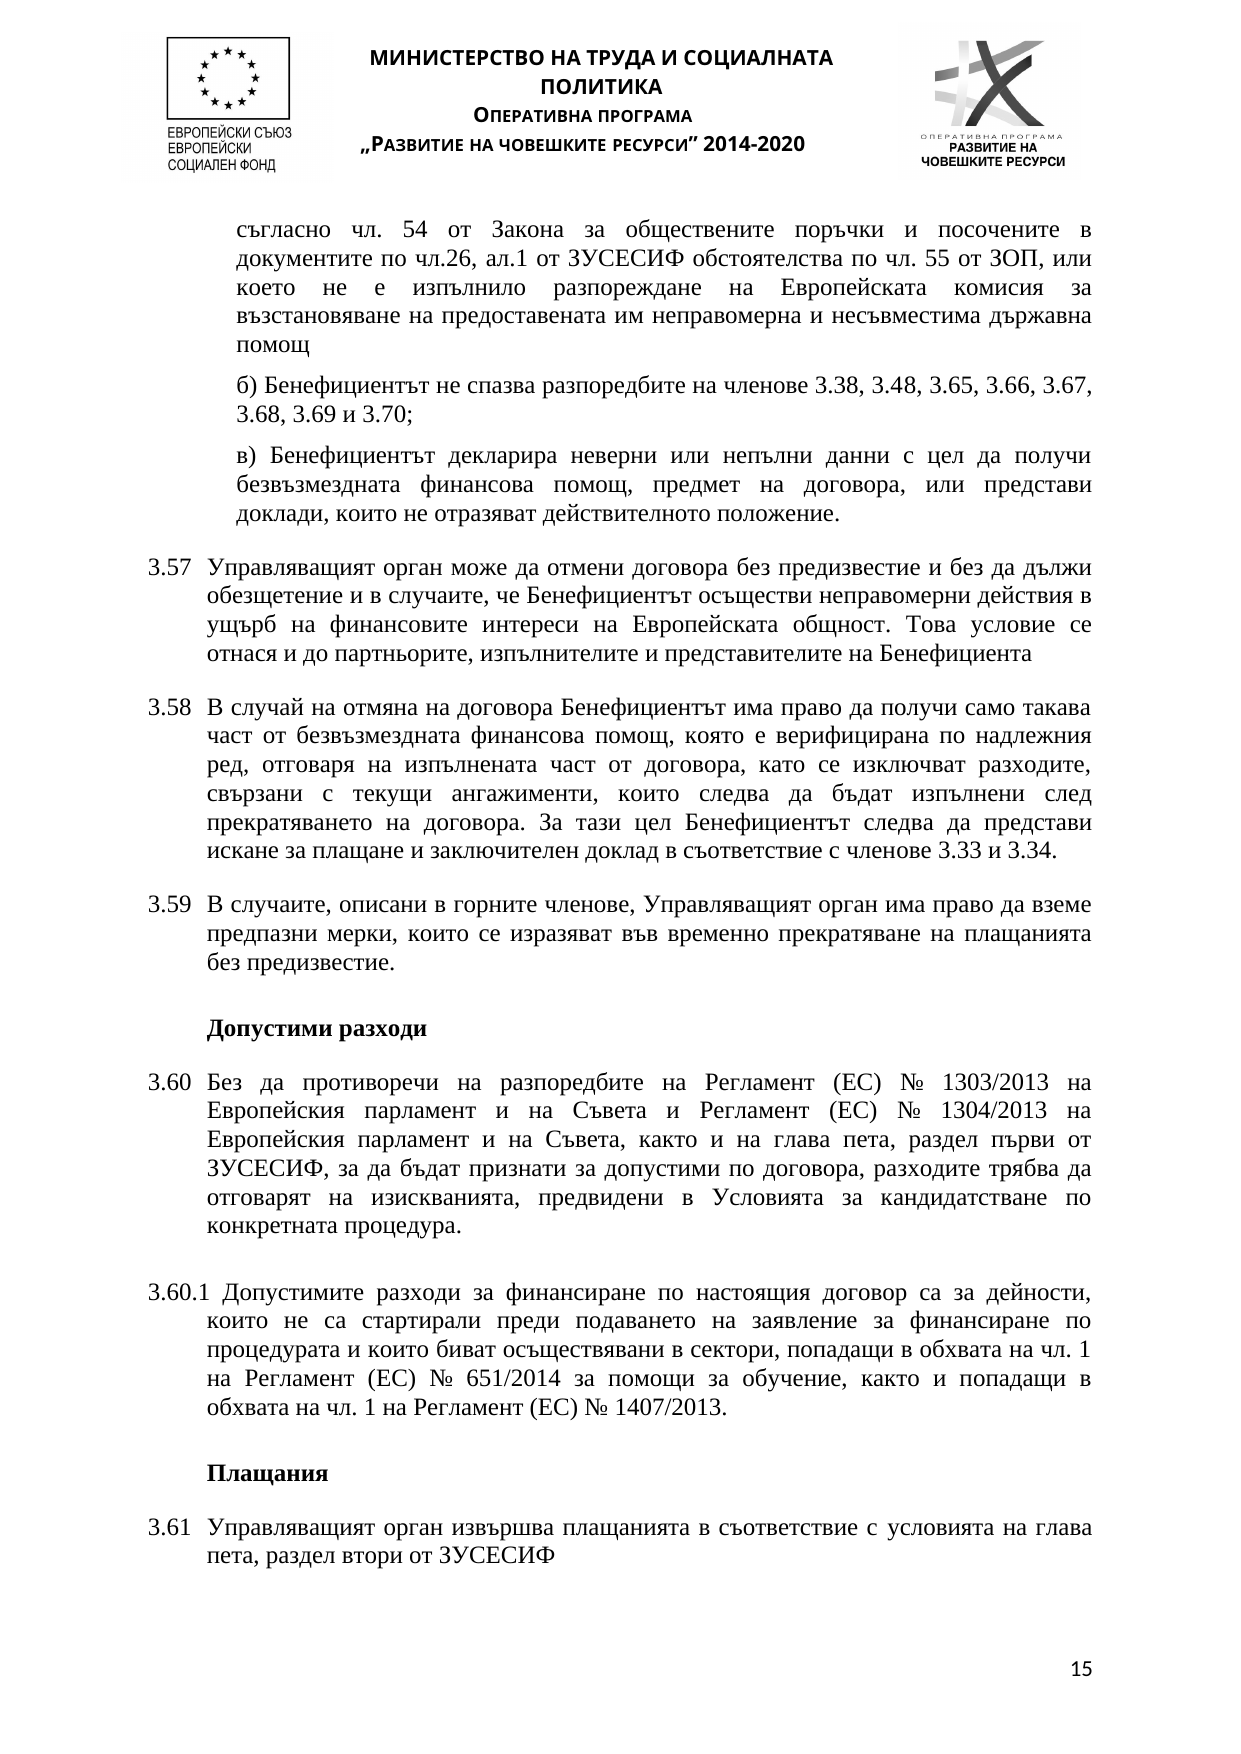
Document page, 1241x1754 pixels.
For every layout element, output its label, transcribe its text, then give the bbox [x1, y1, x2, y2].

text 3.57 Управляващият орган може да отмени договора без предизвестие и без да дължи обезщетение и в случаите, че Бенефициентът осъществи неправомерни действия в ущърб на финансовите интереси на Европейската общност. Това условие се отнася и до партньорите, изпълнителите и представителите на Бенефициента [148, 552, 1093, 667]
text Допустими разходи [207, 1013, 1093, 1042]
text 3.58 В случай на отмяна на договора Бенефициентът има право да получи само такава част от безвъзмездната финансова помощ, която е верифицирана по надлежния ред, отговаря на изпълнената част от договора, като се изключват разходите, свързани с текущи ангажименти, които следва да бъдат изпълнени след прекратяването на договора. За тази цел Бенефициентът следва да представи искане за плащане и заключителен доклад в съответствие с членове 3.33 и 3.34. [148, 692, 1093, 864]
text Плащания [207, 1458, 1093, 1487]
picture [897, 22, 1082, 180]
text 3.60.1 Допустимите разходи за финансиране по настоящия договор са за дейности, които не са стартирали преди подаването на заявление за финансиране по процедурата и които биват осъществявани в сектори, попадащи в обхвата на чл. 1 на Регламент (ЕС) № 651/2014 за помощи за обучение, както и попадащи в обхвата на чл. 1 на Регламент (ЕС) № 1407/2013. [148, 1277, 1093, 1420]
text в) Бенефициентът декларира неверни или непълни данни с цел да получи безвъзмездната финансова помощ, предмет на договора, или представи доклади, които не отразяват действителното положение. [236, 440, 1093, 527]
text 3.59 В случаите, описани в горните членове, Управляващият орган има право да вземе предпазни мерки, които се изразяват във временно прекратяване на плащанията без предизвестие. [148, 889, 1093, 975]
text б) Бенефициентът не спазва разпоредбите на членове 3.38, 3.48, 3.65, 3.66, 3.67, 3.68, 3.69 и 3.70; [236, 370, 1093, 428]
text 3.61 Управляващият орган извършва плащанията в съответствие с условията на глава пета, раздел втори от ЗУСЕСИФ [148, 1512, 1093, 1569]
text 3.60 Без да противоречи на разпоредбите на Регламент (ЕС) № 1303/2013 на Европейския парламент и на Съвета и Регламент (ЕС) № 1304/2013 на Европейския парламент и на Съвета, както и на глава пета, раздел първи от ЗУСЕСИФ, за да бъдат признати за допустими по договора, разходите трябва да отговарят на изискванията, предвидени в Условията за кандидатстване по конкретната процедура. [148, 1067, 1093, 1239]
picture [121, 32, 334, 183]
